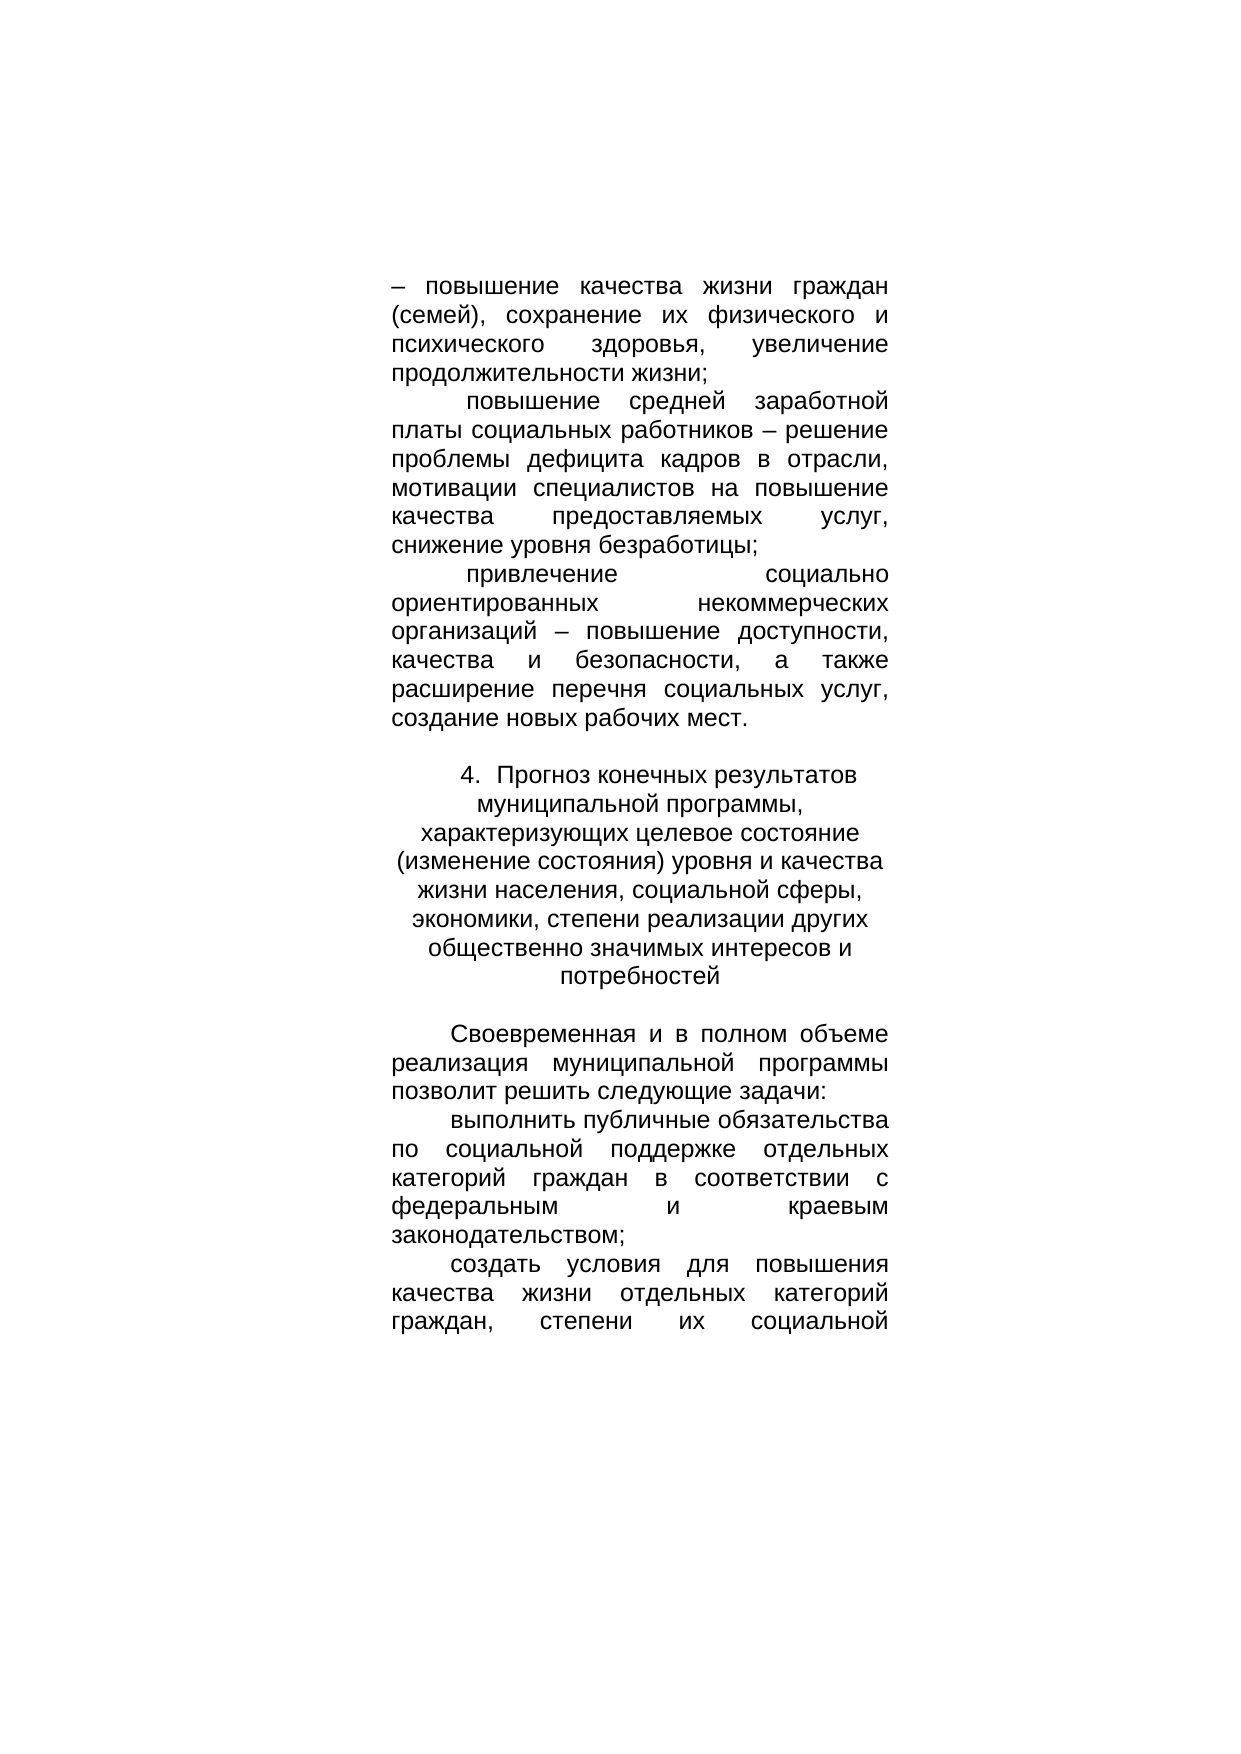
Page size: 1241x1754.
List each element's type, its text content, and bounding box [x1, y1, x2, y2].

text привлечение социально ориентированных некоммерческих организаций – повышение доступности, качества и безопасности, а также расширение перечня социальных услуг, создание новых рабочих мест. [391, 559, 889, 731]
text выполнить публичные обязательства по социальной поддержке отдельных категорий граждан в соответствии с федеральным и краевым законодательством; [391, 1105, 889, 1249]
text повышение средней заработной платы социальных работников – решение проблемы дефицита кадров в отрасли, мотивации специалистов на повышение качества предоставляемых услуг, снижение уровня безработицы; [391, 386, 889, 559]
text Своевременная и в полном объеме реализация муниципальной программы позволит решить следующие задачи: [391, 1019, 889, 1105]
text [391, 271, 889, 386]
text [391, 1249, 889, 1335]
list Прогноз конечных результатов муниципальной программы, характеризующих целевое состояние (изменение состояния) уровня и качества жизни населения, социальной сферы, экономики, степени реализации других общественно значимых интересов и потребностей [391, 760, 889, 990]
